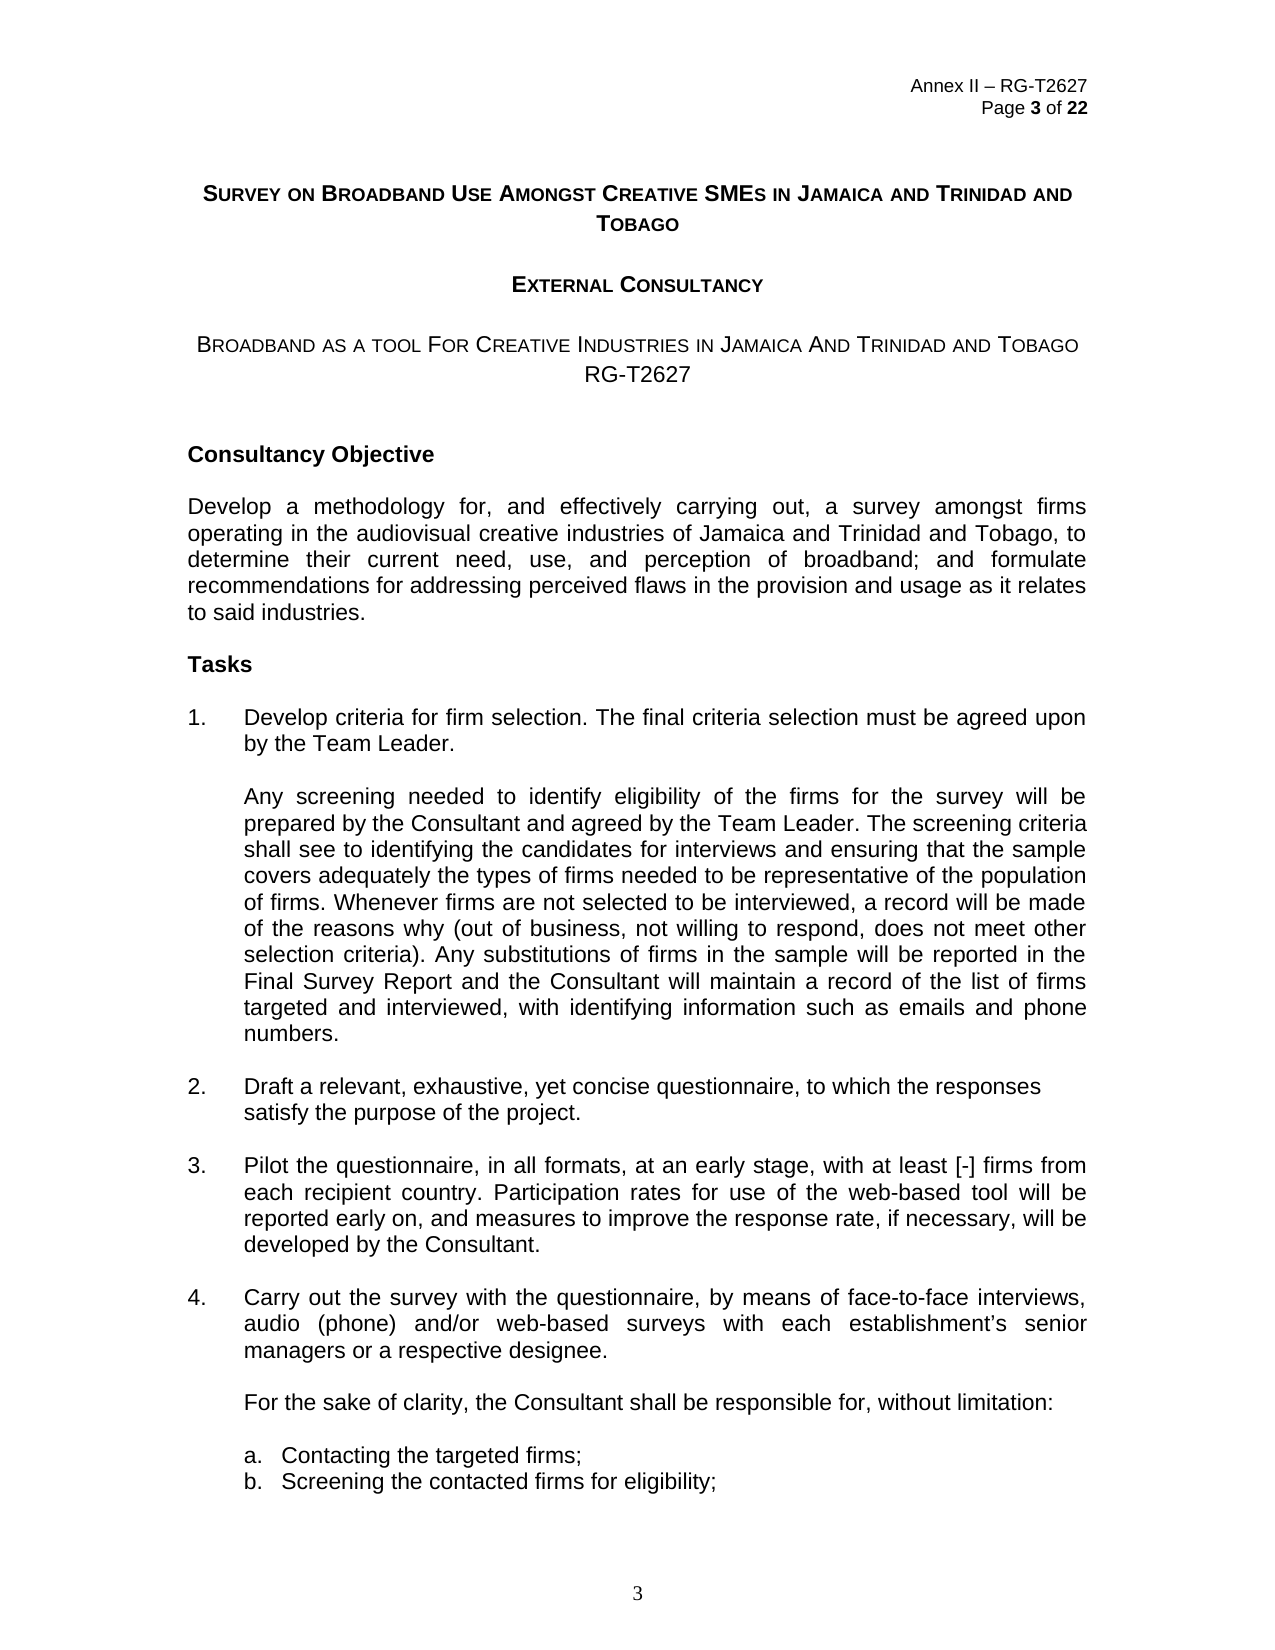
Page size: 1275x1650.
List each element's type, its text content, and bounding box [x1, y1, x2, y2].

text For the sake of clarity, the Consultant shall be responsible for, without limitation: [244, 1389, 1087, 1416]
text External Consultancy [187, 271, 1087, 297]
text Develop a methodology for, and effectively carrying out, a survey amongst firms operating in the audiovisual creative industries of Jamaica and Trinidad and Tobago, to determine their current need, use, and perception of broadband; and formulate recommendations for addressing perceived flaws in the provision and usage as it relates to said industries. [187, 493, 1087, 625]
subtitle Tasks [187, 651, 1087, 678]
text Broadband as a tool For Creative Industries in Jamaica And Trinidad and Tobago [187, 331, 1087, 358]
text RG-T2627 [187, 361, 1087, 388]
list Draft a relevant, exhaustive, yet concise questionnaire, to which the responses satisfy the purpose of the project. [187, 1073, 1087, 1126]
text Survey on Broadband Use Amongst Creative SMEs in Jamaica and Trinidad and Tobago [187, 180, 1087, 237]
list Pilot the questionnaire, in all formats, at an early stage, with at least [-] firms from each recipient country. Participation rates for use of the web-based tool will be reported early on, and measures to improve the response rate, if necessary, will be developed by the Consultant. [187, 1152, 1087, 1257]
list Contacting the targeted firms; [244, 1442, 1087, 1468]
list Carry out the survey with the questionnaire, by means of face-to-face interviews, audio (phone) and/or web-based surveys with each establishment’s senior managers or a respective designee. [187, 1284, 1087, 1363]
list Develop criteria for firm selection. The final criteria selection must be agreed upon by the Team Leader. [187, 704, 1087, 757]
text Any screening needed to identify eligibility of the firms for the survey will be prepared by the Consultant and agreed by the Team Leader. The screening criteria shall see to identifying the candidates for interviews and ensuring that the sample covers adequately the types of firms needed to be representative of the population of firms. Whenever firms are not selected to be interviewed, a record will be made of the reasons why (out of business, not willing to respond, does not meet other selection criteria). Any substitutions of firms in the sample will be reported in the Final Survey Report and the Consultant will maintain a record of the list of firms targeted and interviewed, with identifying information such as emails and phone numbers. [244, 783, 1087, 1047]
list Screening the contacted firms for eligibility; [244, 1468, 1087, 1495]
subtitle Consultancy Objective [187, 441, 1087, 467]
